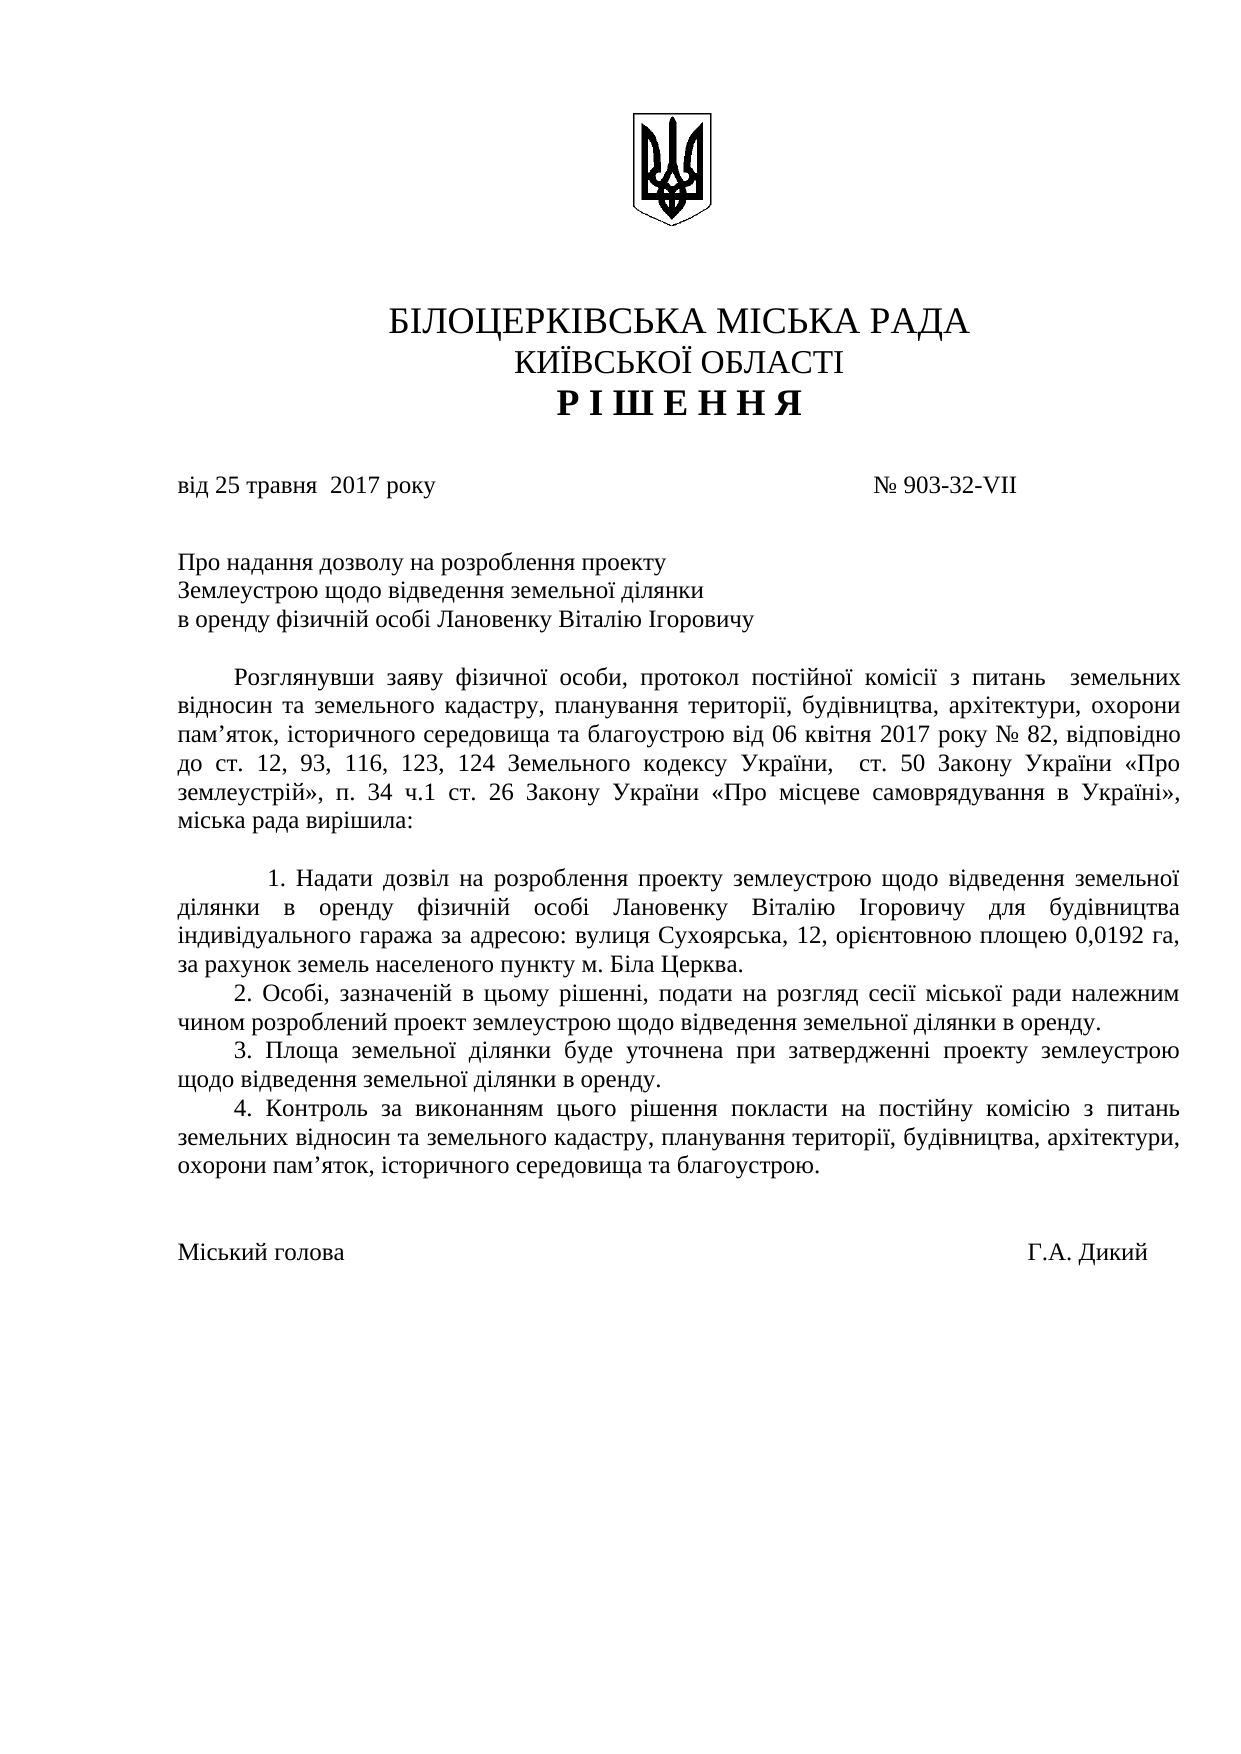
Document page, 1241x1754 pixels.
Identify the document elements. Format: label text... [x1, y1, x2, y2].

text Розглянувши заяву фізичної особи, протокол постійної комісії з питань земельних відносин та земельного кадастру, планування території, будівництва, архітектури, охорони пам’яток, історичного середовища та благоустрою від 06 квітня 2017 року № 82, відповідно до ст. 12, 93, 116, 123, 124 Земельного кодексу України, ст. 50 Закону України «Про землеустрій», п. 34 ч.1 ст. 26 Закону України «Про місцеве самоврядування в Україні», міська рада вирішила: [177, 662, 1181, 834]
picture [627, 106, 721, 234]
text Міський голова Г.А. Дикий [177, 1237, 1181, 1266]
text в оренду фізичній особі Лановенку Віталію Ігоровичу [177, 604, 1181, 633]
text 1. Надати дозвіл на розроблення проекту землеустрою щодо відведення земельної ділянки в оренду фізичній особі Лановенку Віталію Ігоровичу для будівництва індивідуального гаража за адресою: вулиця Сухоярська, 12, орієнтовною площею 0,0192 га, за рахунок земель населеного пункту м. Біла Церква. [177, 863, 1181, 978]
text 2. Особі, зазначеній в цьому рішенні, подати на розгляд сесії міської ради належним чином розроблений проект землеустрою щодо відведення земельної ділянки в оренду. [177, 978, 1181, 1036]
text БІЛОЦЕРКІВСЬКА МІСЬКА РАДА [177, 299, 1181, 342]
text КИЇВСЬКОЇ ОБЛАСТІ [177, 342, 1181, 380]
text Землеустрою щодо відведення земельної ділянки [177, 576, 1181, 604]
text Про надання дозволу на розроблення проекту [177, 547, 1181, 576]
text 3. Площа земельної ділянки буде уточнена при затвердженні проекту землеустрою щодо відведення земельної ділянки в оренду. [177, 1036, 1181, 1093]
text 4. Контроль за виконанням цього рішення покласти на постійну комісію з питань земельних відносин та земельного кадастру, планування території, будівництва, архітектури, охорони пам’яток, історичного середовища та благоустрою. [177, 1093, 1181, 1179]
text Р І Ш Е Н Н Я [177, 380, 1181, 423]
text від 25 травня 2017 року № 903-32-VII [177, 470, 1181, 499]
